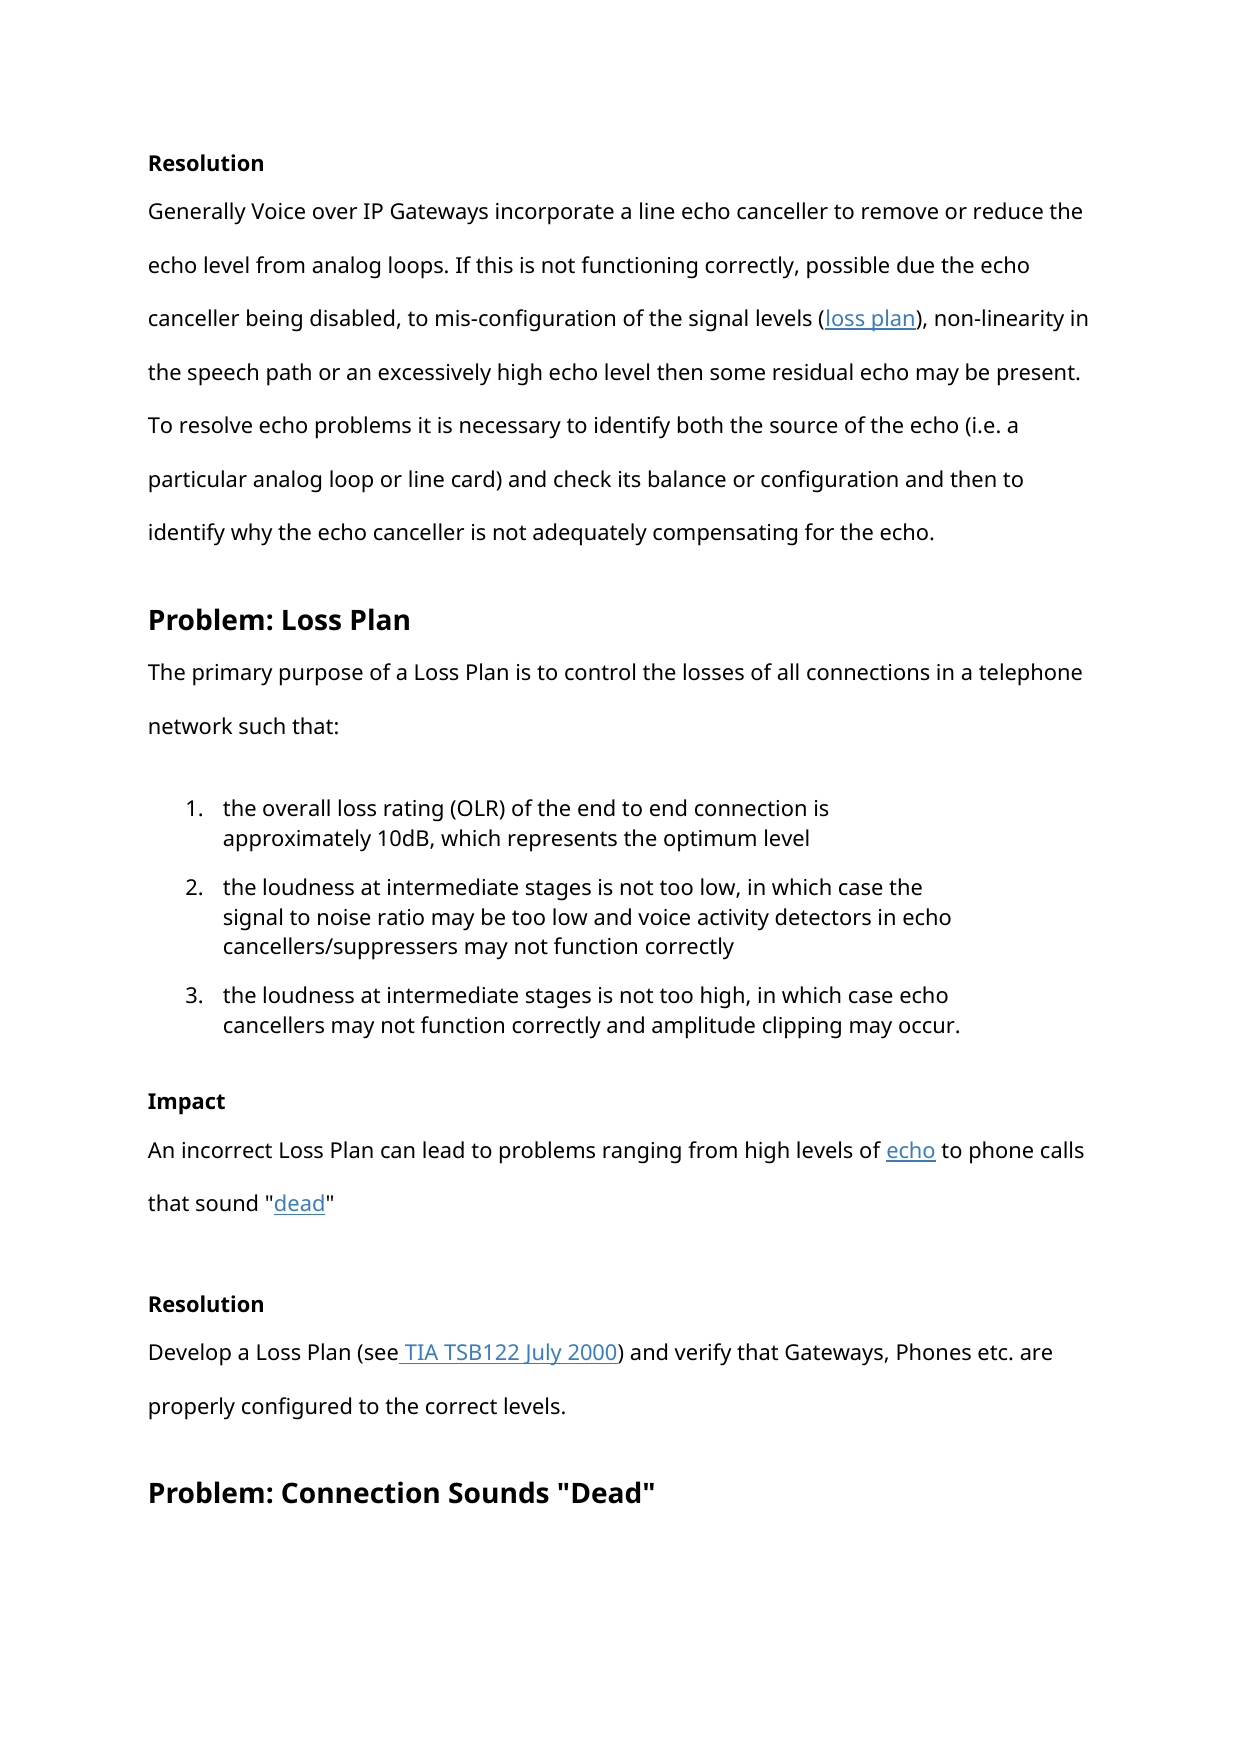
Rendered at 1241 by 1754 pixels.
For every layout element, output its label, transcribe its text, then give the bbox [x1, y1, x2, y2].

text An incorrect Loss Plan can lead to problems ranging from high levels of echo to phone calls that sound "dead" [148, 1135, 1093, 1218]
text Resolution [148, 1289, 1093, 1319]
text Generally Voice over IP Gateways incorporate a line echo canceller to remove or reduce the echo level from analog loops. If this is not functioning correctly, possible due the echo canceller being disabled, to mis-configuration of the signal levels (loss plan), non-linearity in the speech path or an excessively high echo level then some residual echo may be present. To resolve echo problems it is necessary to identify both the source of the echo (i.e. a particular analog loop or line card) and check its balance or configuration and then to identify why the echo canceller is not adequately compensating for the echo. [148, 196, 1093, 547]
text Problem: Connection Sounds "Dead" [148, 1474, 1093, 1512]
list the loudness at intermediate stages is not too low, in which case the signal to noise ratio may be too low and voice activity detectors in echo cancellers/suppressers may not function correctly [185, 872, 961, 961]
text The primary purpose of a Loss Plan is to control the losses of all connections in a telephone network such that: [148, 657, 1093, 741]
text Resolution [148, 148, 1093, 177]
text Develop a Loss Plan (see TIA TSB122 July 2000) and verify that Gateways, Phones etc. are properly configured to the correct levels. [148, 1337, 1093, 1421]
text Problem: Loss Plan [148, 600, 1093, 638]
text Impact [148, 1086, 1093, 1116]
list the loudness at intermediate stages is not too high, in which case echo cancellers may not function correctly and amplitude clipping may occur. [185, 980, 961, 1039]
list the overall loss rating (OLR) of the end to end connection is approximately 10dB, which represents the optimum level [185, 793, 961, 853]
